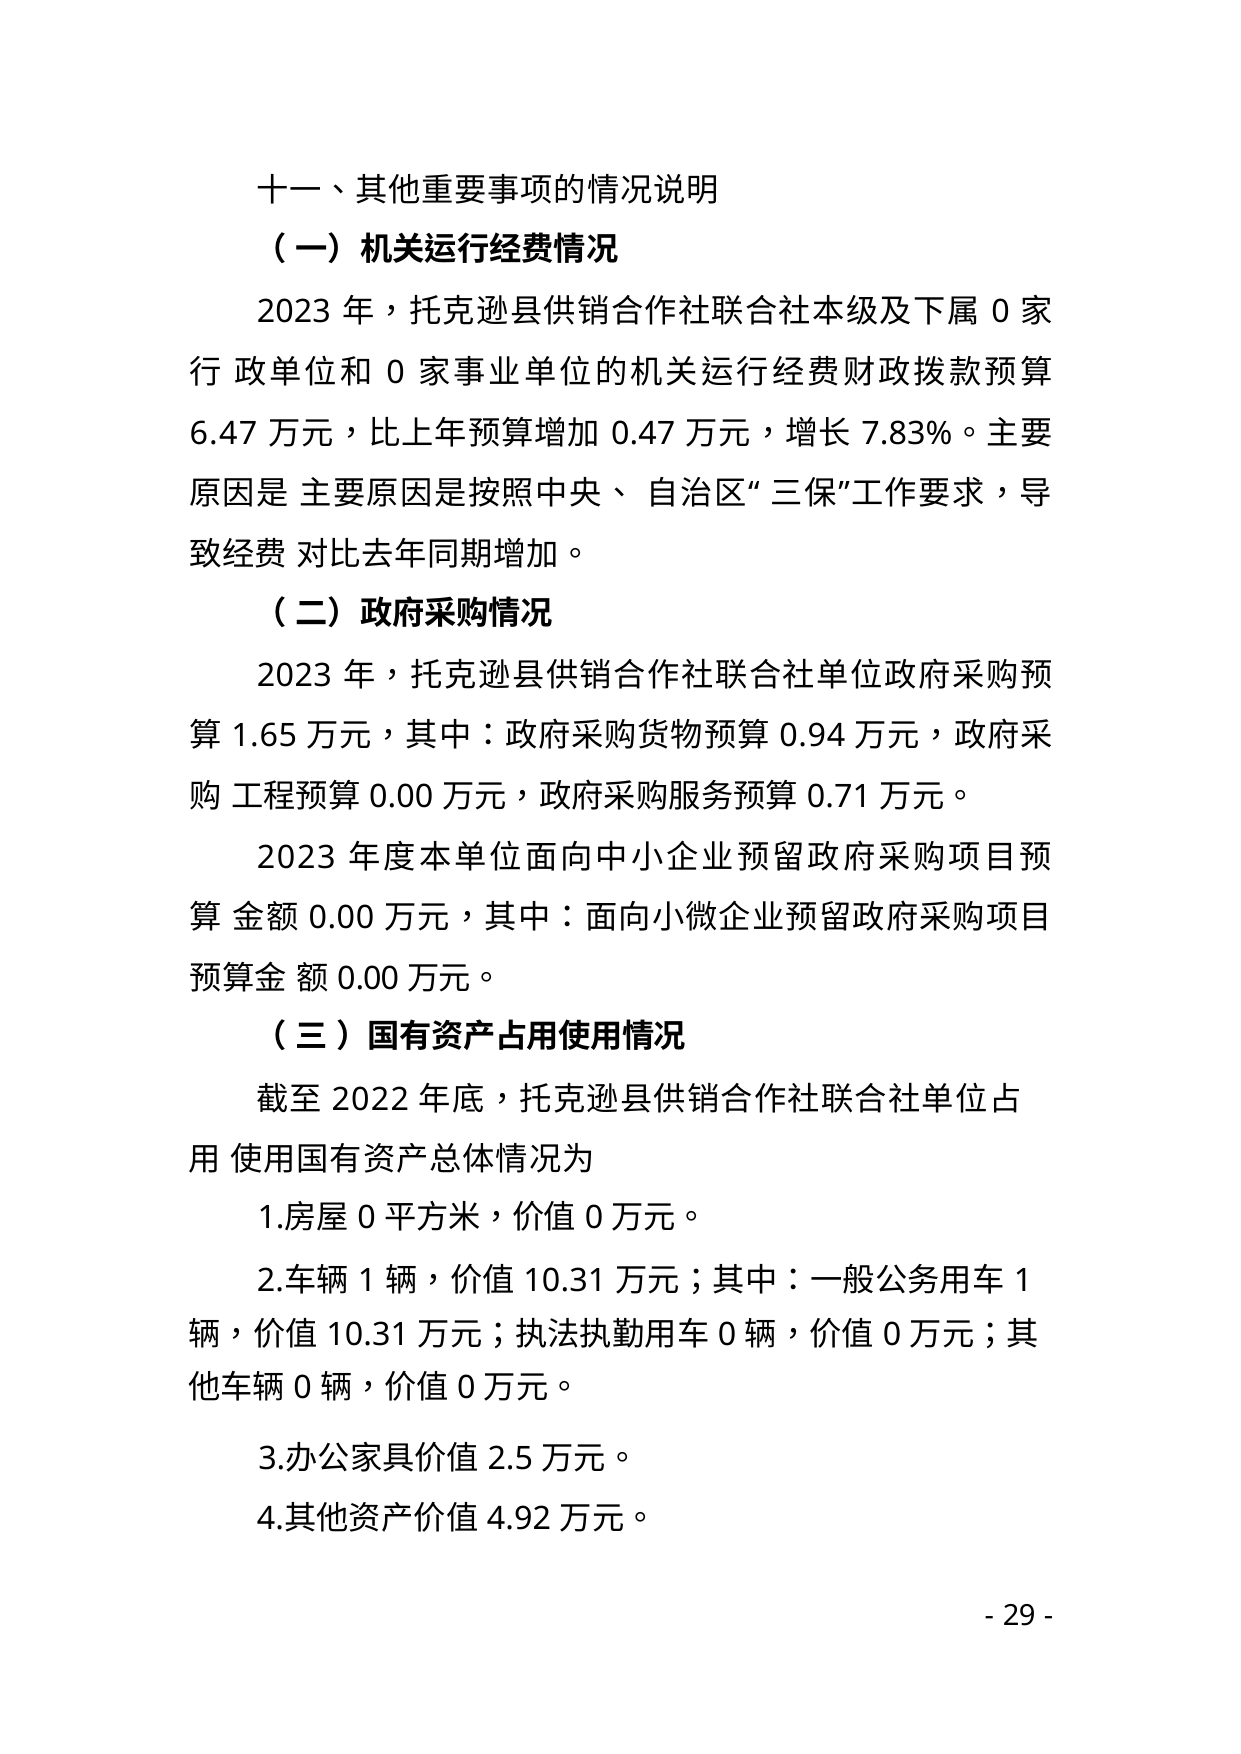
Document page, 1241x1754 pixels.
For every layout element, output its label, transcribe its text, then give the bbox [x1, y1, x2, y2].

text 十一、其他重要事项的情况说明 [256, 168, 1054, 209]
text （ 二）政府采购情况 [254, 592, 1054, 632]
text 4.其他资产价值 4.92 万元。 [257, 1497, 1054, 1537]
text （ 三 ）国有资产占用使用情况 [254, 1016, 1054, 1056]
text 2023 年度本单位面向中小企业预留政府采购项目预算 金额 0.00 万元，其中：面向小微企业预留政府采购项目预算金 额 0.00 万元。 [189, 834, 1053, 999]
text 2023 年，托克逊县供销合作社联合社本级及下属 0 家行 政单位和 0 家事业单位的机关运行经费财政拨款预算 6.47 万元，比上年预算增加 0.47 万元，增长 7.83%。主要原因是 主要原因是按照中央、 自治区“ 三保”工作要求，导致经费 对比去年同期增加。 [189, 288, 1053, 575]
text 2.车辆 1 辆，价值 10.31 万元；其中：一般公务用车 1 辆，价值 10.31 万元；执法执勤用车 0 辆，价值 0 万元；其 他车辆 0 辆，价值 0 万元。 [188, 1257, 1053, 1408]
text 1.房屋 0 平方米，价值 0 万元。 [257, 1197, 1054, 1237]
text 3.办公家具价值 2.5 万元。 [258, 1438, 1054, 1478]
text 2023 年，托克逊县供销合作社联合社单位政府采购预算 1.65 万元，其中：政府采购货物预算 0.94 万元，政府采购 工程预算 0.00 万元，政府采购服务预算 0.71 万元。 [189, 652, 1053, 817]
text 截至 2022 年底，托克逊县供销合作社联合社单位占用 使用国有资产总体情况为 [188, 1076, 1053, 1180]
text （ 一）机关运行经费情况 [254, 228, 1054, 269]
